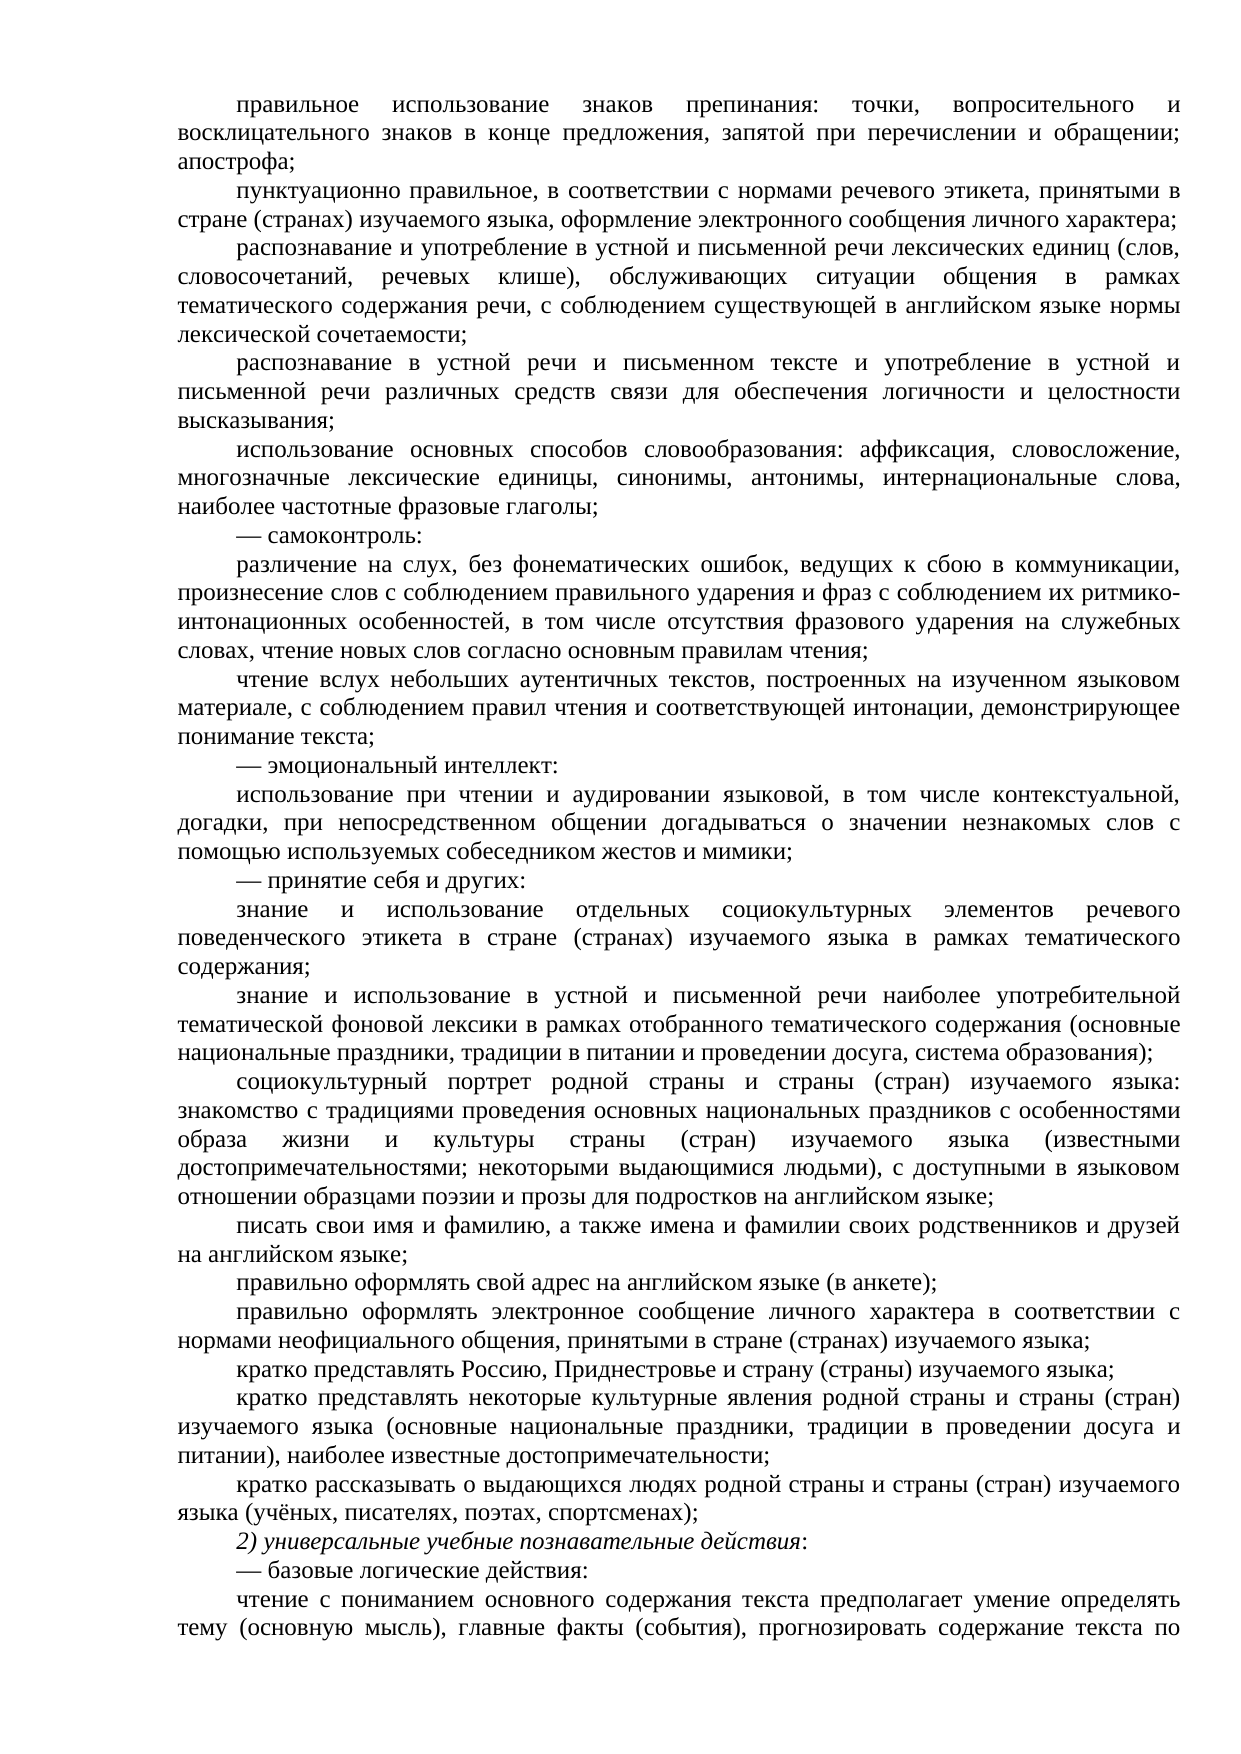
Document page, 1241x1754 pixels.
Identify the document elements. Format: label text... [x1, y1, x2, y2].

text правильное использование знаков препинания: точки, вопросительного и восклицательного знаков в конце предложения, запятой при перечислении и обращении; апострофа; [177, 89, 1181, 175]
text — эмоциональный интеллект: [177, 750, 1181, 779]
text — принятие себя и других: [177, 865, 1181, 894]
text — базовые логические действия: [177, 1555, 1181, 1584]
text распознавание в устной речи и письменном тексте и употребление в устной и письменной речи различных средств связи для обеспечения логичности и целостности высказывания; [177, 347, 1181, 434]
text — самоконтроль: [177, 520, 1181, 549]
text пунктуационно правильное, в соответствии с нормами речевого этикета, принятыми в стране (странах) изучаемого языка, оформление электронного сообщения личного характера; [177, 175, 1181, 232]
text чтение вслух небольших аутентичных текстов, построенных на изученном языковом материале, с соблюдением правил чтения и соответствующей интонации, демонстрирующее понимание текста; [177, 664, 1181, 750]
text социокультурный портрет родной страны и страны (стран) изучаемого языка: знакомство с традициями проведения основных национальных праздников с особенностями образа жизни и культуры страны (стран) изучаемого языка (известными достопримечательностями; некоторыми выдающимися людьми), с доступными в языковом отношении образцами поэзии и прозы для подростков на английском языке; [177, 1066, 1181, 1210]
text кратко рассказывать о выдающихся людях родной страны и страны (стран) изучаемого языка (учёных, писателях, поэтах, спортсменах); [177, 1469, 1181, 1526]
text знание и использование отдельных социокультурных элементов речевого поведенческого этикета в стране (странах) изучаемого языка в рамках тематического содержания; [177, 894, 1181, 980]
text распознавание и употребление в устной и письменной речи лексических единиц (слов, словосочетаний, речевых клише), обслуживающих ситуации общения в рамках тематического содержания речи, с соблюдением существующей в английском языке нормы лексической сочетаемости; [177, 232, 1181, 347]
text кратко представлять Россию, Приднестровье и страну (страны) изучаемого языка; [177, 1354, 1181, 1382]
text писать свои имя и фамилию, а также имена и фамилии своих родственников и друзей на английском языке; [177, 1210, 1181, 1267]
text знание и использование в устной и письменной речи наиболее употребительной тематической фоновой лексики в рамках отобранного тематического содержания (основные национальные праздники, традиции в питании и проведении досуга, система образования); [177, 980, 1181, 1066]
text использование при чтении и аудировании языковой, в том числе контекстуальной, догадки, при непосредственном общении догадываться о значении незнакомых слов с помощью используемых собеседником жестов и мимики; [177, 779, 1181, 865]
text правильно оформлять электронное сообщение личного характера в соответствии с нормами неофициального общения, принятыми в стране (странах) изучаемого языка; [177, 1296, 1181, 1354]
text кратко представлять некоторые культурные явления родной страны и страны (стран) изучаемого языка (основные национальные праздники, традиции в проведении досуга и питании), наиболее известные достопримечательности; [177, 1382, 1181, 1469]
text правильно оформлять свой адрес на английском языке (в анкете); [177, 1267, 1181, 1296]
text использование основных способов словообразования: аффиксация, словосложение, многозначные лексические единицы, синонимы, антонимы, интернациональные слова, наиболее частотные фразовые глаголы; [177, 434, 1181, 520]
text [177, 1584, 1181, 1641]
text 2) универсальные учебные познавательные действия: [177, 1526, 1181, 1555]
text различение на слух, без фонематических ошибок, ведущих к сбою в коммуникации, произнесение слов с соблюдением правильного ударения и фраз с соблюдением их ритмико-интонационных особенностей, в том числе отсутствия фразового ударения на служебных словах, чтение новых слов согласно основным правилам чтения; [177, 549, 1181, 664]
